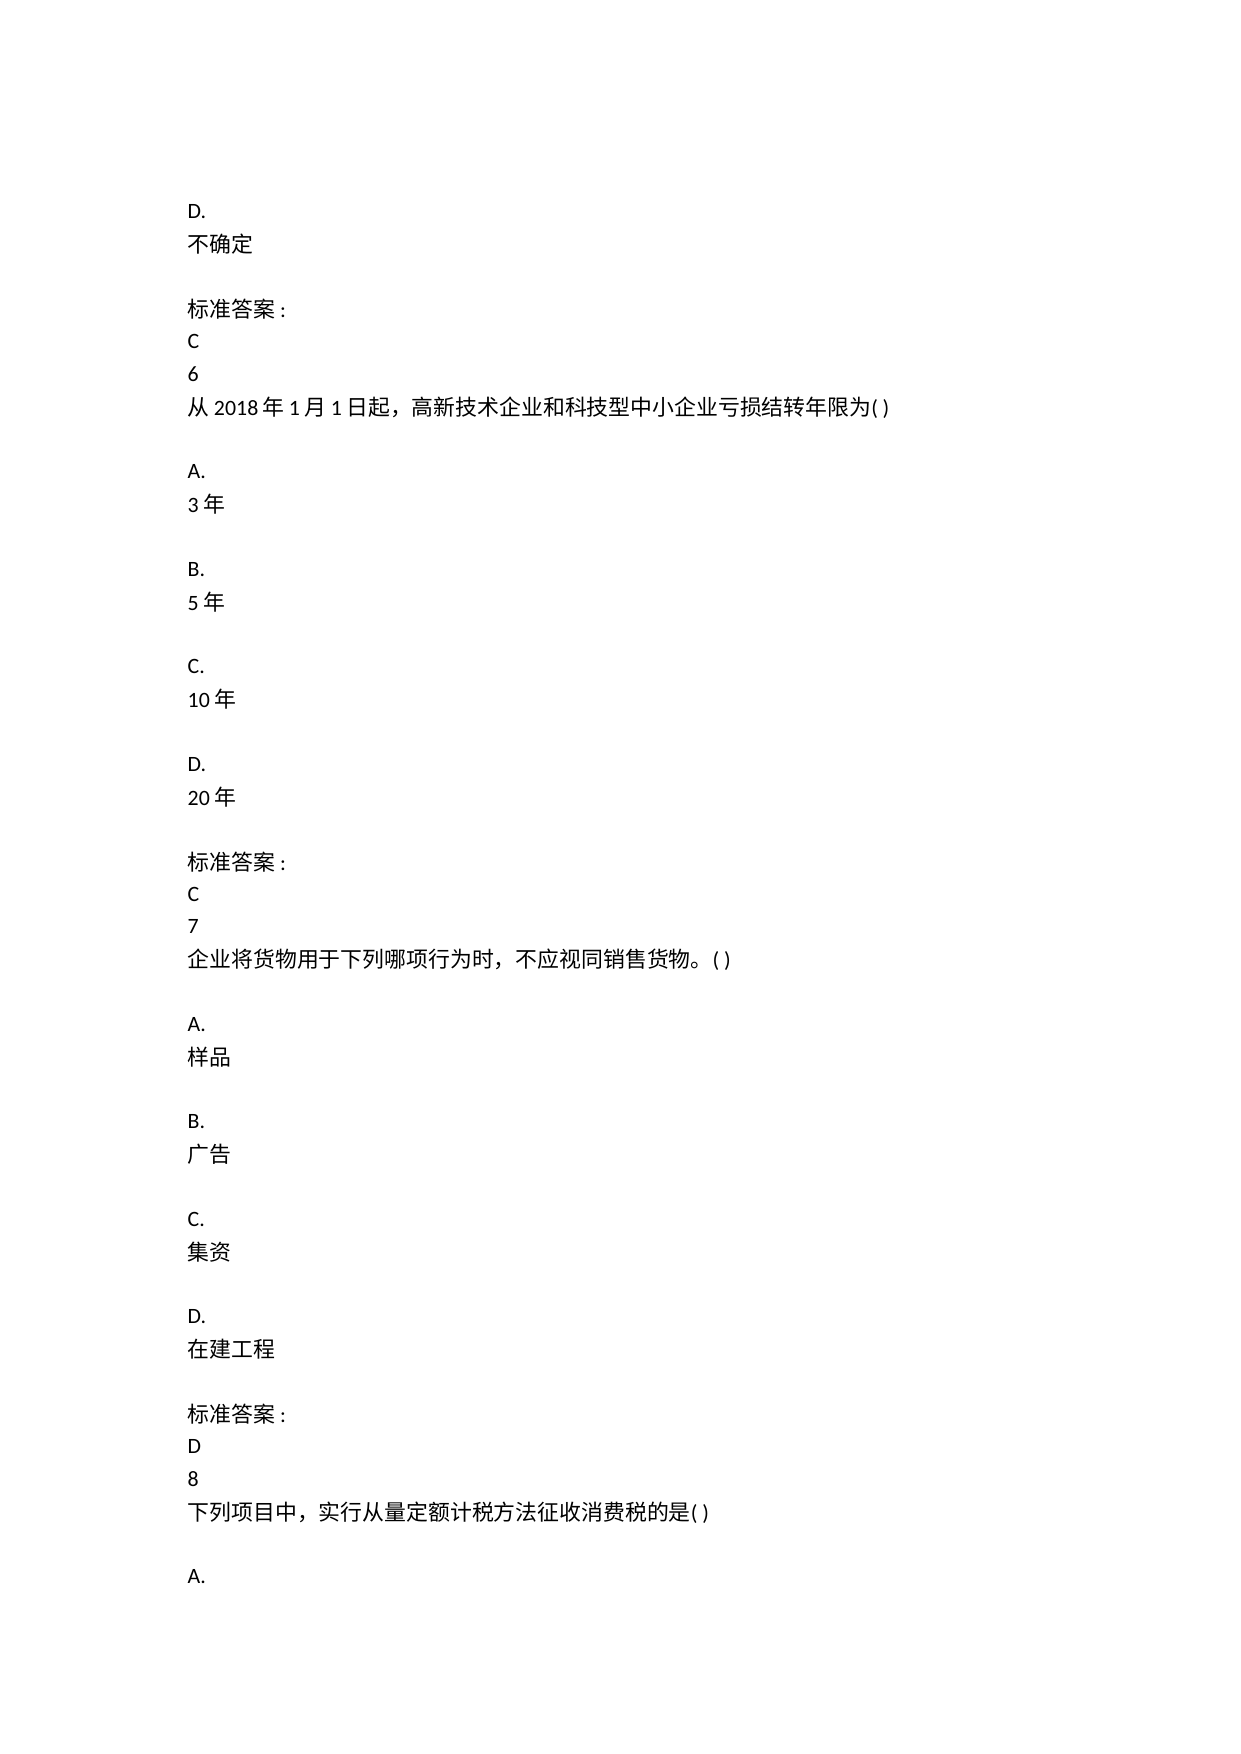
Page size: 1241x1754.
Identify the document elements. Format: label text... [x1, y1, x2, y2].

list C [187, 324, 1053, 357]
list 3年 [187, 487, 1053, 519]
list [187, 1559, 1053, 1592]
list C [187, 877, 1053, 909]
list 20年 [187, 779, 1053, 812]
list 广告 [187, 1137, 1053, 1169]
list 10年 [187, 682, 1053, 714]
list 不确定 [187, 227, 1053, 259]
list 5年 [187, 584, 1053, 617]
list A. [187, 454, 1053, 487]
list B. [187, 1104, 1053, 1137]
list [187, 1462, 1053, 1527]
list 在建工程 [187, 1332, 1053, 1364]
list C. [187, 1202, 1053, 1234]
list 7 [187, 909, 1053, 942]
list D. [187, 194, 1053, 227]
list 样品 [187, 1039, 1053, 1072]
list D. [187, 747, 1053, 779]
list A. [187, 1007, 1053, 1039]
list B. [187, 552, 1053, 584]
list 集资 [187, 1234, 1053, 1267]
list 企业将货物用于下列哪项行为时，不应视同销售货物。( ) [187, 942, 1053, 974]
list 从2018年1月1日起，高新技术企业和科技型中小企业亏损结转年限为( ) [187, 389, 1053, 422]
list D. [187, 1299, 1053, 1332]
list 标准答案 : [187, 292, 1053, 324]
list 标准答案 : [187, 844, 1053, 877]
list C. [187, 649, 1053, 682]
list 6 [187, 357, 1053, 389]
list D [187, 1429, 1053, 1462]
list 标准答案 : [187, 1397, 1053, 1429]
